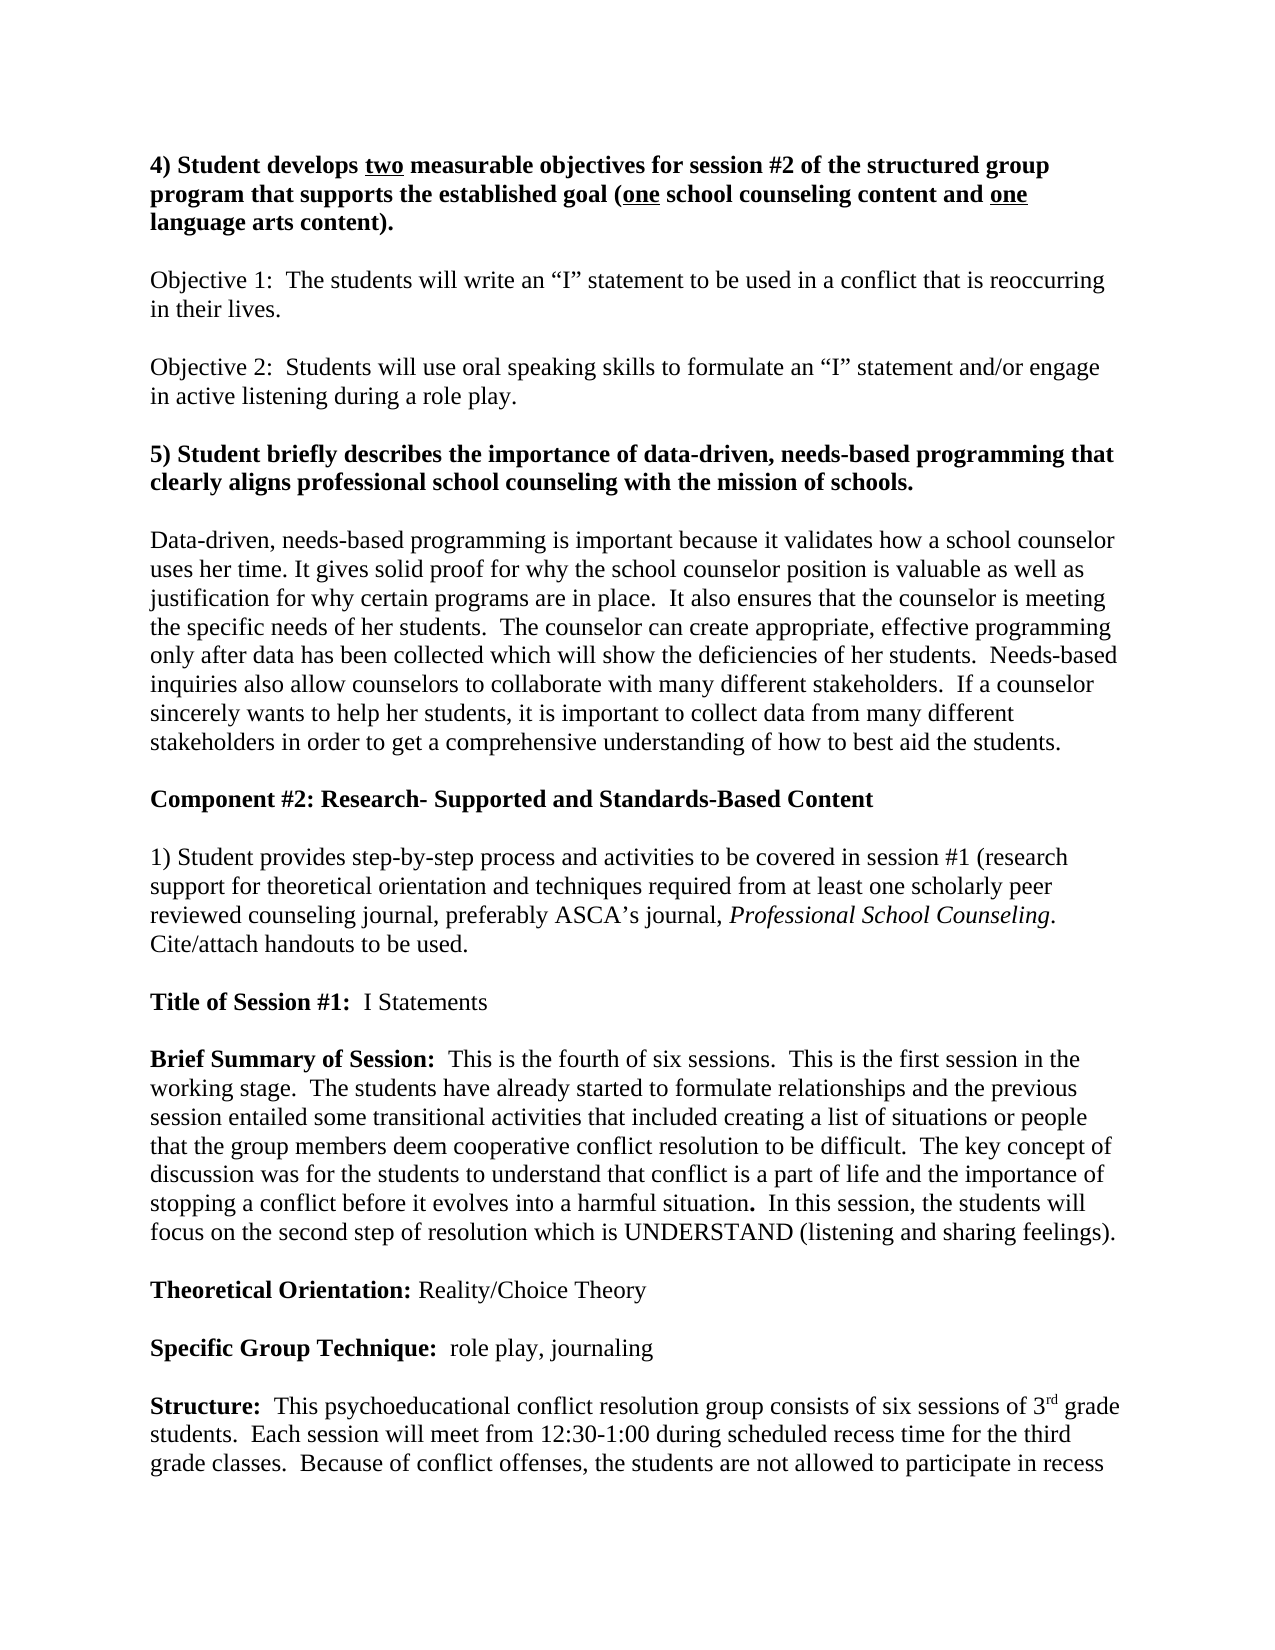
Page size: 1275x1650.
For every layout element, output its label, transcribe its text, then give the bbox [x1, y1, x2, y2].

text Objective 2: Students will use oral speaking skills to formulate an “I” statement and/or engage in active listening during a role play. [150, 352, 1125, 409]
text 1) Student provides step-by-step process and activities to be covered in session #1 (research support for theoretical orientation and techniques required from at least one scholarly peer reviewed counseling journal, preferably ASCA’s journal, Professional School Counseling. Cite/attach handouts to be used. [150, 842, 1125, 957]
text Component #2: Research- Supported and Standards-Based Content [150, 784, 1125, 813]
text 5) Student briefly describes the importance of data-driven, needs-based programming that clearly aligns professional school counseling with the mission of schools. [150, 439, 1125, 496]
text Theoretical Orientation: Reality/Choice Theory [150, 1275, 1125, 1304]
text Objective 1: The students will write an “I” statement to be used in a conflict that is reoccurring in their lives. [150, 265, 1125, 323]
text Brief Summary of Session: This is the fourth of six sessions. This is the first session in the working stage. The students have already started to formulate relationships and the previous session entailed some transitional activities that included creating a list of situations or people that the group members deem cooperative conflict resolution to be difficult. The key concept of discussion was for the students to understand that conflict is a part of life and the importance of stopping a conflict before it evolves into a harmful situation. In this session, the students will focus on the second step of resolution which is UNDERSTAND (listening and sharing feelings). [150, 1044, 1125, 1246]
text 4) Student develops two measurable objectives for session #2 of the structured group program that supports the established goal (one school counseling content and one language arts content). [150, 150, 1125, 236]
text Specific Group Technique: role play, journaling [150, 1333, 1125, 1362]
text Title of Session #1: I Statements [150, 987, 1125, 1015]
text Data-driven, needs-based programming is important because it validates how a school counselor uses her time. It gives solid proof for why the school counselor position is valuable as well as justification for why certain programs are in place. It also ensures that the counselor is meeting the specific needs of her students. The counselor can create appropriate, effective programming only after data has been collected which will show the deficiencies of her students. Needs-based inquiries also allow counselors to collaborate with many different stakeholders. If a counselor sincerely wants to help her students, it is important to collect data from many different stakeholders in order to get a comprehensive understanding of how to best aid the students. [150, 525, 1125, 755]
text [150, 1391, 1125, 1477]
